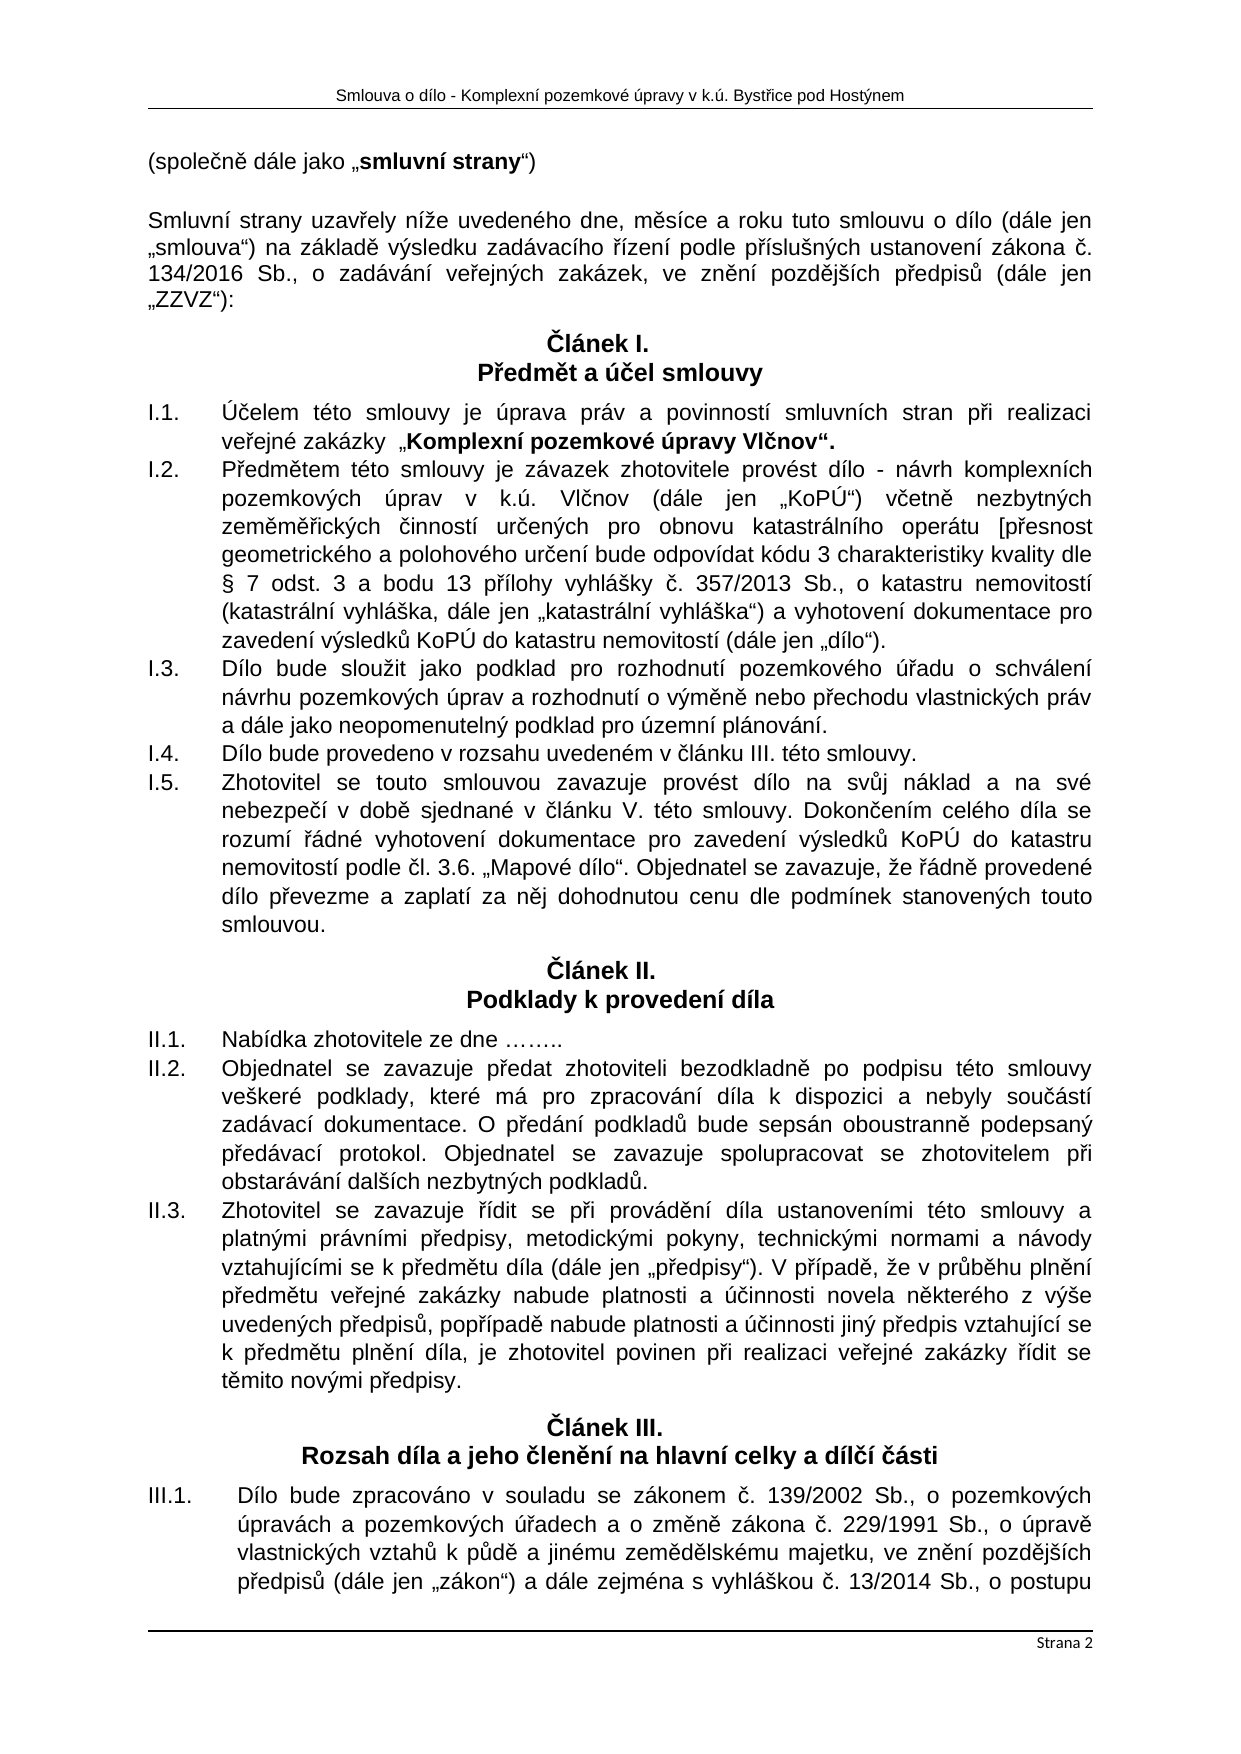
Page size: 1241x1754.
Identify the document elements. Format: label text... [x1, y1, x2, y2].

list Dílo bude provedeno v rozsahu uvedeném v článku III. této smlouvy. [148, 740, 1093, 767]
subtitle Rozsah díla a jeho členění na hlavní celky a dílčí části [148, 1412, 1093, 1470]
list Nabídka zhotovitele ze dne …….. [148, 1026, 1093, 1052]
text Smluvní strany uzavřely níže uvedeného dne, měsíce a roku tuto smlouvu o dílo (dále jen „smlouva“) na základě výsledku zadávacího řízení podle příslušných ustanovení zákona č. 134/2016 Sb., o zadávání veřejných zakázek, ve znění pozdějších předpisů (dále jen „ZZVZ“): [148, 207, 1093, 312]
list Účelem této smlouvy je úprava práv a povinností smluvních stran při realizaci veřejné zakázky „Komplexní pozemkové úpravy Vlčnov“. [148, 399, 1093, 454]
list Předmětem této smlouvy je závazek zhotovitele provést dílo - návrh komplexních pozemkových úprav v k.ú. Vlčnov (dále jen „KoPÚ“) včetně nezbytných zeměměřických činností určených pro obnovu katastrálního operátu [přesnost geometrického a polohového určení bude odpovídat kódu 3 charakteristiky kvality dle § 7 odst. 3 a bodu 13 přílohy vyhlášky č. 357/2013 Sb., o katastru nemovitostí (katastrální vyhláška, dále jen „katastrální vyhláška“) a vyhotovení dokumentace pro zavedení výsledků KoPÚ do katastru nemovitostí (dále jen „dílo“). [148, 456, 1093, 653]
list Zhotovitel se touto smlouvou zavazuje provést dílo na svůj náklad a na své nebezpečí v době sjednané v článku V. této smlouvy. Dokončením celého díla se rozumí řádné vyhotovení dokumentace pro zavedení výsledků KoPÚ do katastru nemovitostí podle čl. 3.6. „Mapové dílo“. Objednatel se zavazuje, že řádně provedené dílo převezme a zaplatí za něj dohodnutou cenu dle podmínek stanovených touto smlouvou. [148, 769, 1093, 937]
list Objednatel se zavazuje předat zhotoviteli bezodkladně po podpisu této smlouvy veškeré podklady, které má pro zpracování díla k dispozici a nebyly součástí zadávací dokumentace. O předání podkladů bude sepsán oboustranně podepsaný předávací protokol. Objednatel se zavazuje spolupracovat se zhotovitelem při obstarávání dalších nezbytných podkladů. [148, 1054, 1093, 1195]
list Dílo bude sloužit jako podklad pro rozhodnutí pozemkového úřadu o schválení návrhu pozemkových úprav a rozhodnutí o výměně nebo přechodu vlastnických práv a dále jako neopomenutelný podklad pro územní plánování. [148, 655, 1093, 738]
list Zhotovitel se zavazuje řídit se při provádění díla ustanoveními této smlouvy a platnými právními předpisy, metodickými pokyny, technickými normami a návody vztahujícími se k předmětu díla (dále jen „předpisy“). V případě, že v průběhu plnění předmětu veřejné zakázky nabude platnosti a účinnosti novela některého z výše uvedených předpisů, popřípadě nabude platnosti a účinnosti jiný předpis vztahující se k předmětu plnění díla, je zhotovitel povinen při realizaci veřejné zakázky řídit se těmito novými předpisy. [148, 1197, 1093, 1394]
subtitle Podklady k provedení díla [148, 956, 1093, 1014]
subtitle Předmět a účel smlouvy [148, 329, 1093, 387]
text (společně dále jako „smluvní strany“) [148, 148, 1093, 174]
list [148, 1482, 1093, 1594]
